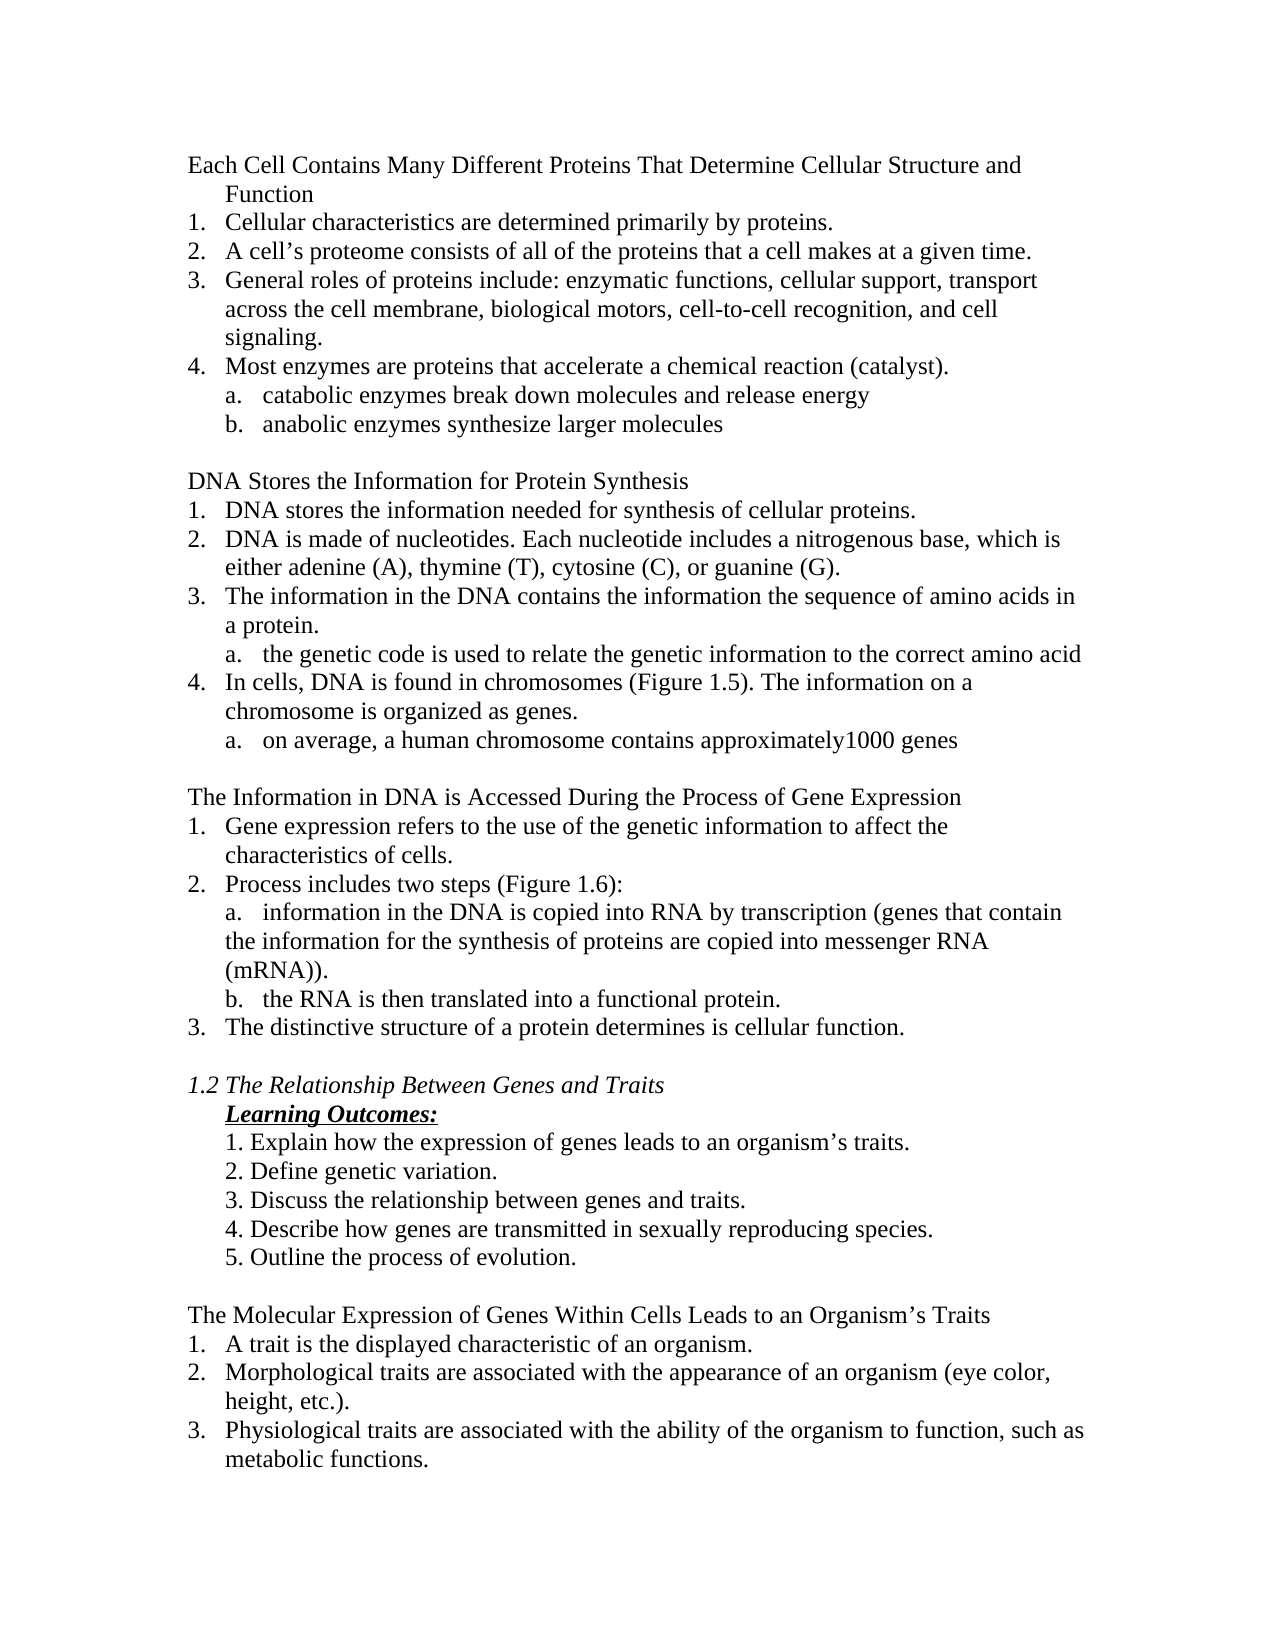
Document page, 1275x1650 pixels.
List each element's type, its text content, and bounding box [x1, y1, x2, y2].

text 1. Gene expression refers to the use of the genetic information to affect the characteristics of cells. [187, 811, 1087, 869]
text 2. A cell’s proteome consists of all of the proteins that a cell makes at a given time. [187, 236, 1087, 265]
text 2. Morphological traits are associated with the appearance of an organism (eye color, height, etc.). [187, 1357, 1087, 1415]
text 1. Explain how the expression of genes leads to an organism’s traits. [225, 1127, 1087, 1156]
text 1. DNA stores the information needed for synthesis of cellular proteins. [187, 495, 1087, 524]
text 3. The distinctive structure of a protein determines is cellular function. [187, 1012, 1087, 1041]
text 4. Describe how genes are transmitted in sexually reproducing species. [225, 1214, 1087, 1242]
text The Information in DNA is Accessed During the Process of Gene Expression [187, 782, 1087, 811]
text a. information in the DNA is copied into RNA by transcription (genes that contain the information for the synthesis of proteins are copied into messenger RNA (mRNA)). [187, 897, 1087, 984]
text 3. The information in the DNA contains the information the sequence of amino acids in a protein. [187, 581, 1087, 639]
text 5. Outline the process of evolution. [225, 1242, 1087, 1271]
text b. anabolic enzymes synthesize larger molecules [187, 409, 1087, 437]
text The Molecular Expression of Genes Within Cells Leads to an Organism’s Traits [187, 1300, 1087, 1329]
text 2. Process includes two steps (Figure 1.6): [187, 869, 1087, 897]
text 3. General roles of proteins include: enzymatic functions, cellular support, transport across the cell membrane, biological motors, cell-to-cell recognition, and cell signaling. [187, 265, 1087, 351]
text a. the genetic code is used to relate the genetic information to the correct amino acid [187, 639, 1087, 667]
text a. catabolic enzymes break down molecules and release energy [187, 380, 1087, 409]
text Each Cell Contains Many Different Proteins That Determine Cellular Structure and Function [187, 150, 1087, 207]
text Learning Outcomes: [225, 1099, 1087, 1127]
text 4. Most enzymes are proteins that accelerate a chemical reaction (catalyst). [187, 351, 1087, 380]
text DNA Stores the Information for Protein Synthesis [187, 466, 1087, 495]
text 2. Define genetic variation. [225, 1156, 1087, 1185]
text 3. Discuss the relationship between genes and traits. [225, 1185, 1087, 1214]
text 3. Physiological traits are associated with the ability of the organism to function, such as metabolic functions. [187, 1415, 1087, 1472]
text b. the RNA is then translated into a functional protein. [187, 984, 1087, 1012]
text 1. A trait is the displayed characteristic of an organism. [187, 1329, 1087, 1357]
text 1. Cellular characteristics are determined primarily by proteins. [187, 207, 1087, 236]
text 2. DNA is made of nucleotides. Each nucleotide includes a nitrogenous base, which is either adenine (A), thymine (T), cytosine (C), or guanine (G). [187, 524, 1087, 581]
text a. on average, a human chromosome contains approximately1000 genes [187, 725, 1087, 754]
text 4. In cells, DNA is found in chromosomes (Figure 1.5). The information on a chromosome is organized as genes. [187, 667, 1087, 725]
text 1.2 The Relationship Between Genes and Traits [187, 1070, 1087, 1099]
